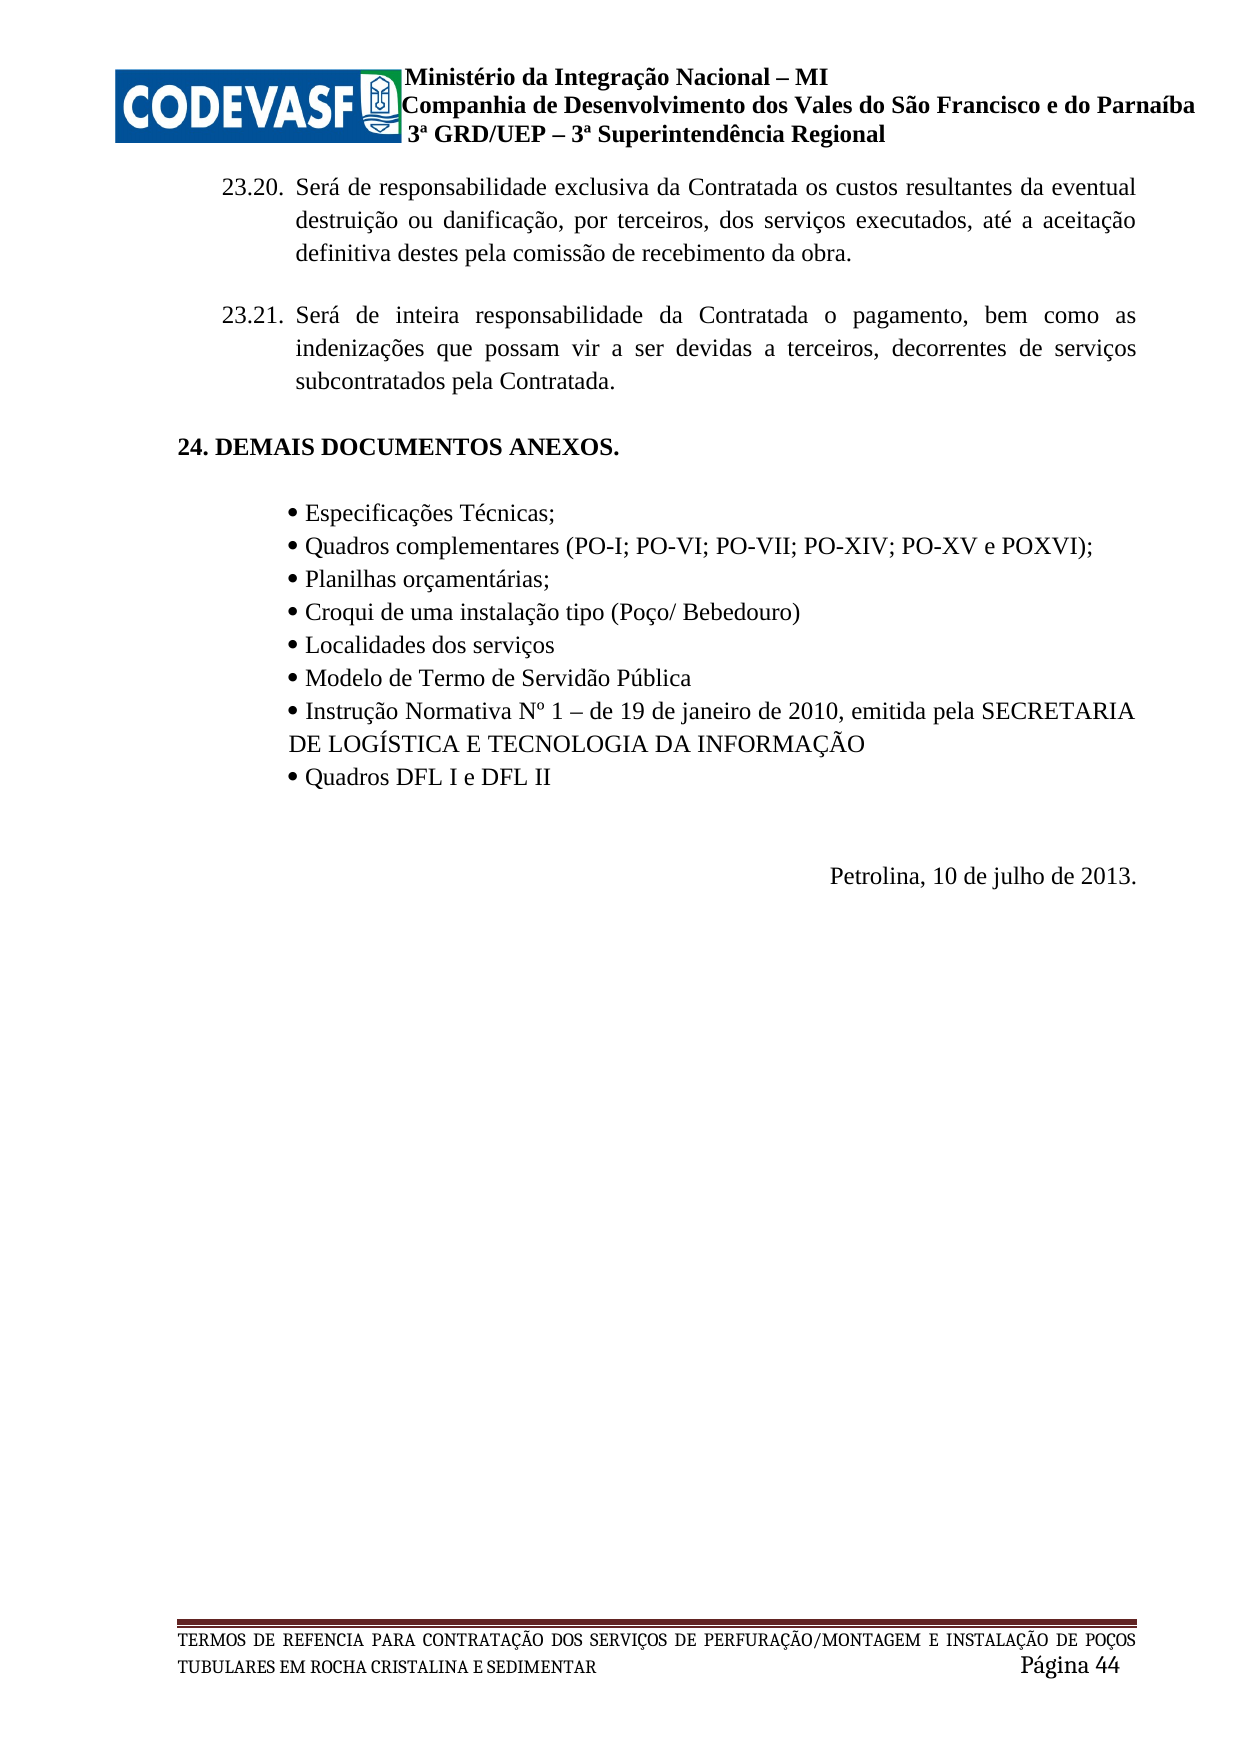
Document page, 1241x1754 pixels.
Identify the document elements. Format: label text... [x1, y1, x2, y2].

list Instrução Normativa Nº 1 – de 19 de janeiro de 2010, emitida pela SECRETARIA DE LOGÍSTICA E TECNOLOGIA DA INFORMAÇÃO [288, 696, 1137, 758]
list DEMAIS DOCUMENTOS ANEXOS. [177, 432, 1137, 461]
list Será de responsabilidade exclusiva da Contratada os custos resultantes da eventual destruição ou danificação, por terceiros, dos serviços executados, até a aceitação definitiva destes pela comissão de recebimento da obra. [222, 148, 1137, 267]
picture [115, 69, 402, 143]
list Quadros complementares (PO-I; PO-VI; PO-VII; PO-XIV; PO-XV e POXVI); [288, 531, 1137, 560]
text Petrolina, 10 de julho de 2013. [215, 861, 1137, 890]
list Será de inteira responsabilidade da Contratada o pagamento, bem como as indenizações que possam vir a ser devidas a terceiros, decorrentes de serviços subcontratados pela Contratada. [222, 300, 1137, 395]
list Croqui de uma instalação tipo (Poço/ Bebedouro) [288, 597, 1137, 626]
list Planilhas orçamentárias; [288, 564, 1137, 593]
list Modelo de Termo de Servidão Pública [288, 663, 1137, 692]
list Localidades dos serviços [288, 630, 1137, 659]
list Quadros DFL I e DFL II [288, 762, 1137, 791]
list Especificações Técnicas; [288, 498, 1137, 527]
